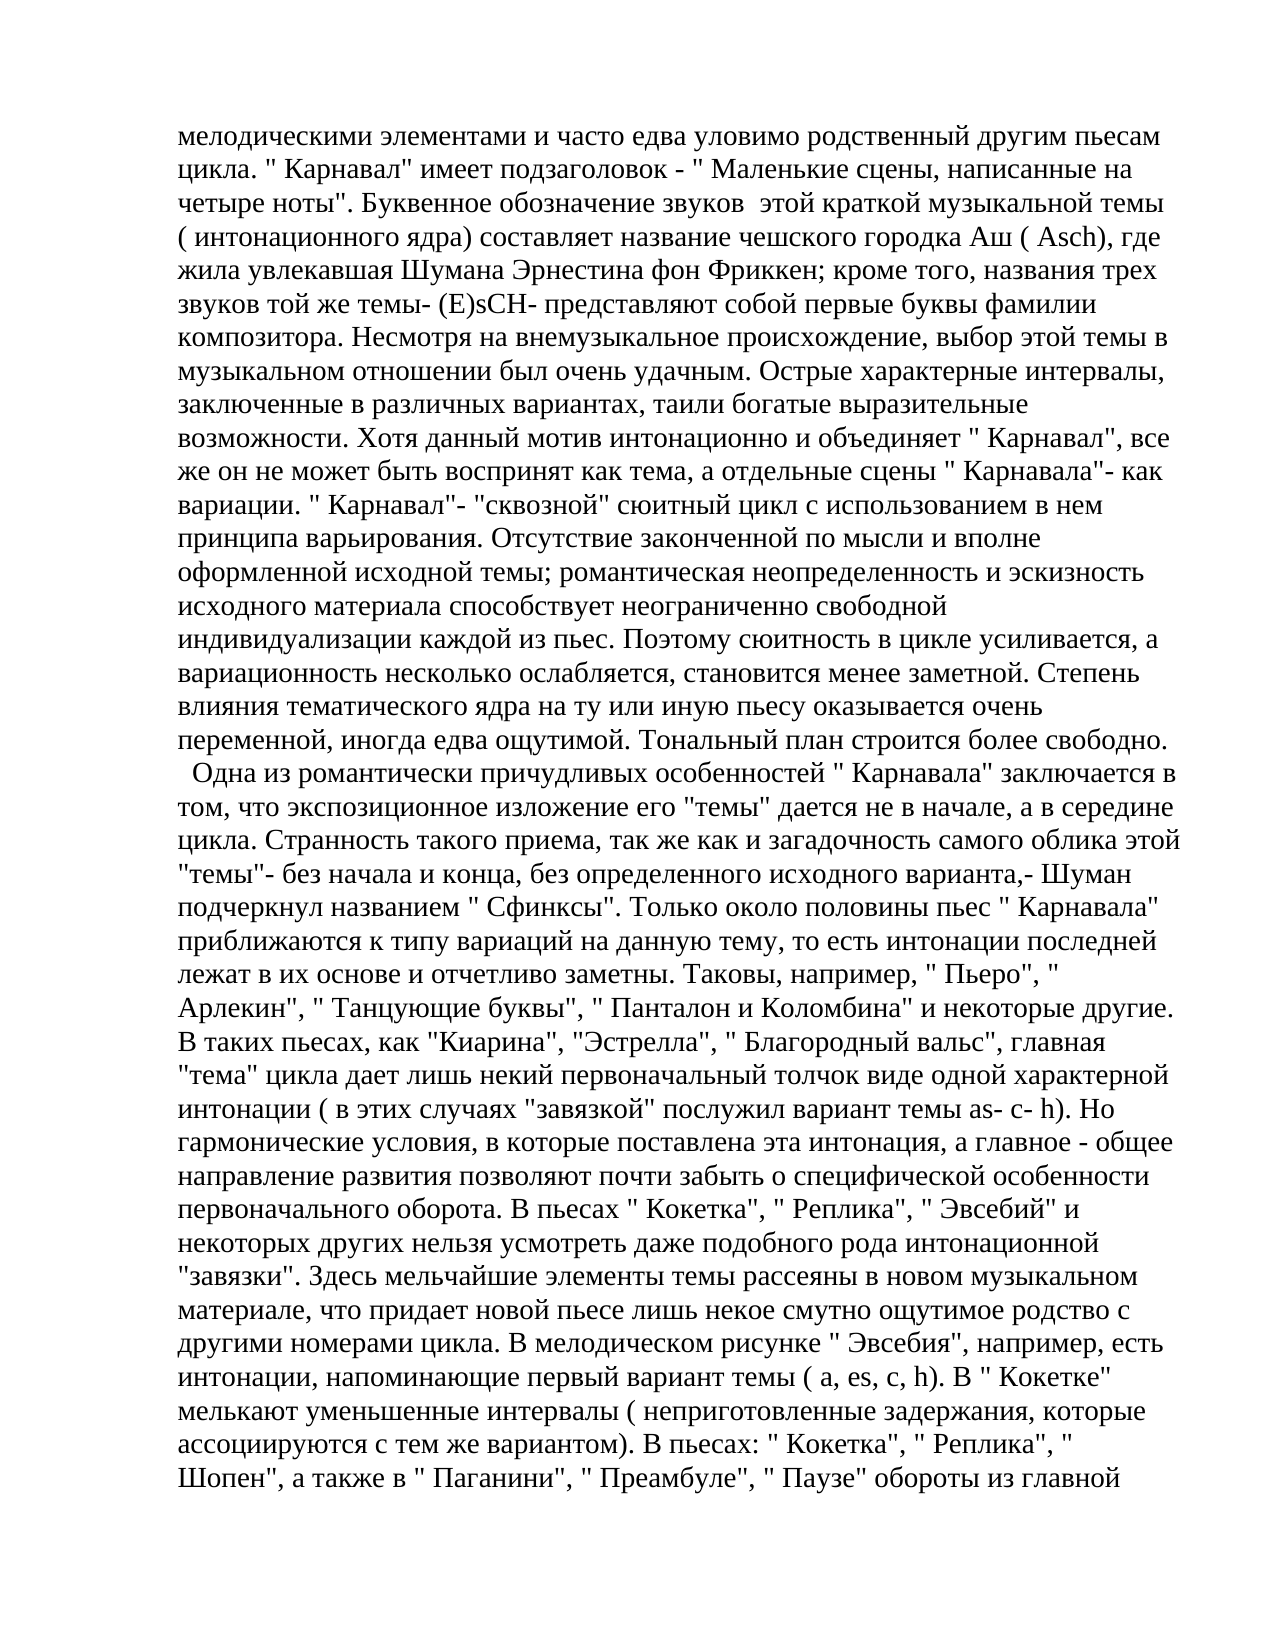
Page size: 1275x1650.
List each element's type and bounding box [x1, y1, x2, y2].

text [177, 118, 1186, 755]
text [177, 755, 1186, 1493]
